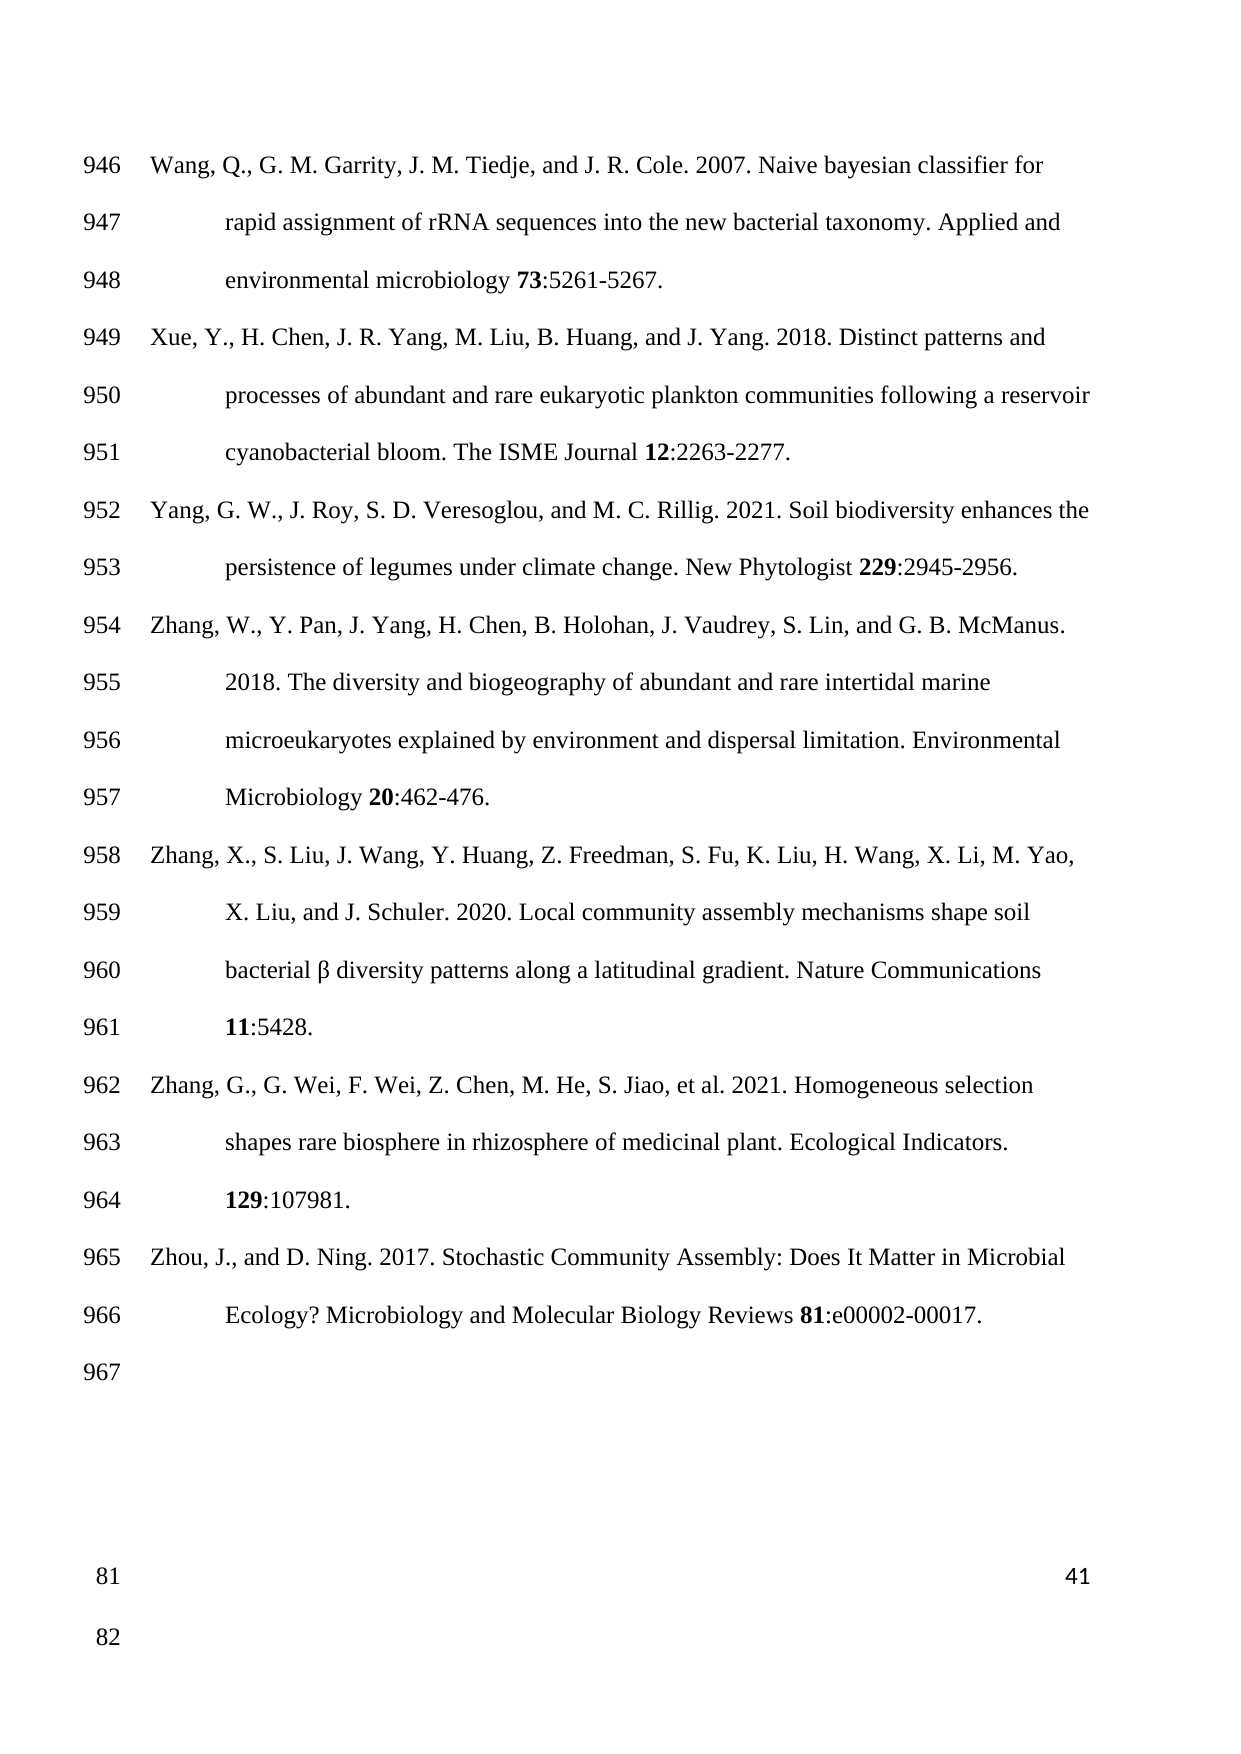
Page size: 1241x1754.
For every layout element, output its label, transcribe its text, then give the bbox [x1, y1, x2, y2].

text Zhang, G., G. Wei, F. Wei, Z. Chen, M. He, S. Jiao, et al. 2021. Homogeneous selection shapes rare biosphere in rhizosphere of medicinal plant. Ecological Indicators. 129:107981. [150, 1070, 1090, 1214]
text Zhou, J., and D. Ning. 2017. Stochastic Community Assembly: Does It Matter in Microbial Ecology? Microbiology and Molecular Biology Reviews 81:e00002-00017. [150, 1242, 1090, 1329]
text Xue, Y., H. Chen, J. R. Yang, M. Liu, B. Huang, and J. Yang. 2018. Distinct patterns and processes of abundant and rare eukaryotic plankton communities following a reservoir cyanobacterial bloom. The ISME Journal 12:2263-2277. [150, 322, 1090, 466]
text Wang, Q., G. M. Garrity, J. M. Tiedje, and J. R. Cole. 2007. Naive bayesian classifier for rapid assignment of rRNA sequences into the new bacterial taxonomy. Applied and environmental microbiology 73:5261-5267. [150, 150, 1090, 294]
text Zhang, W., Y. Pan, J. Yang, H. Chen, B. Holohan, J. Vaudrey, S. Lin, and G. B. McManus. 2018. The diversity and biogeography of abundant and rare intertidal marine microeukaryotes explained by environment and dispersal limitation. Environmental Microbiology 20:462-476. [150, 610, 1090, 811]
text Zhang, X., S. Liu, J. Wang, Y. Huang, Z. Freedman, S. Fu, K. Liu, H. Wang, X. Li, M. Yao, X. Liu, and J. Schuler. 2020. Local community assembly mechanisms shape soil bacterial β diversity patterns along a latitudinal gradient. Nature Communications 11:5428. [150, 840, 1090, 1041]
text Yang, G. W., J. Roy, S. D. Veresoglou, and M. C. Rillig. 2021. Soil biodiversity enhances the persistence of legumes under climate change. New Phytologist 229:2945-2956. [150, 495, 1090, 581]
